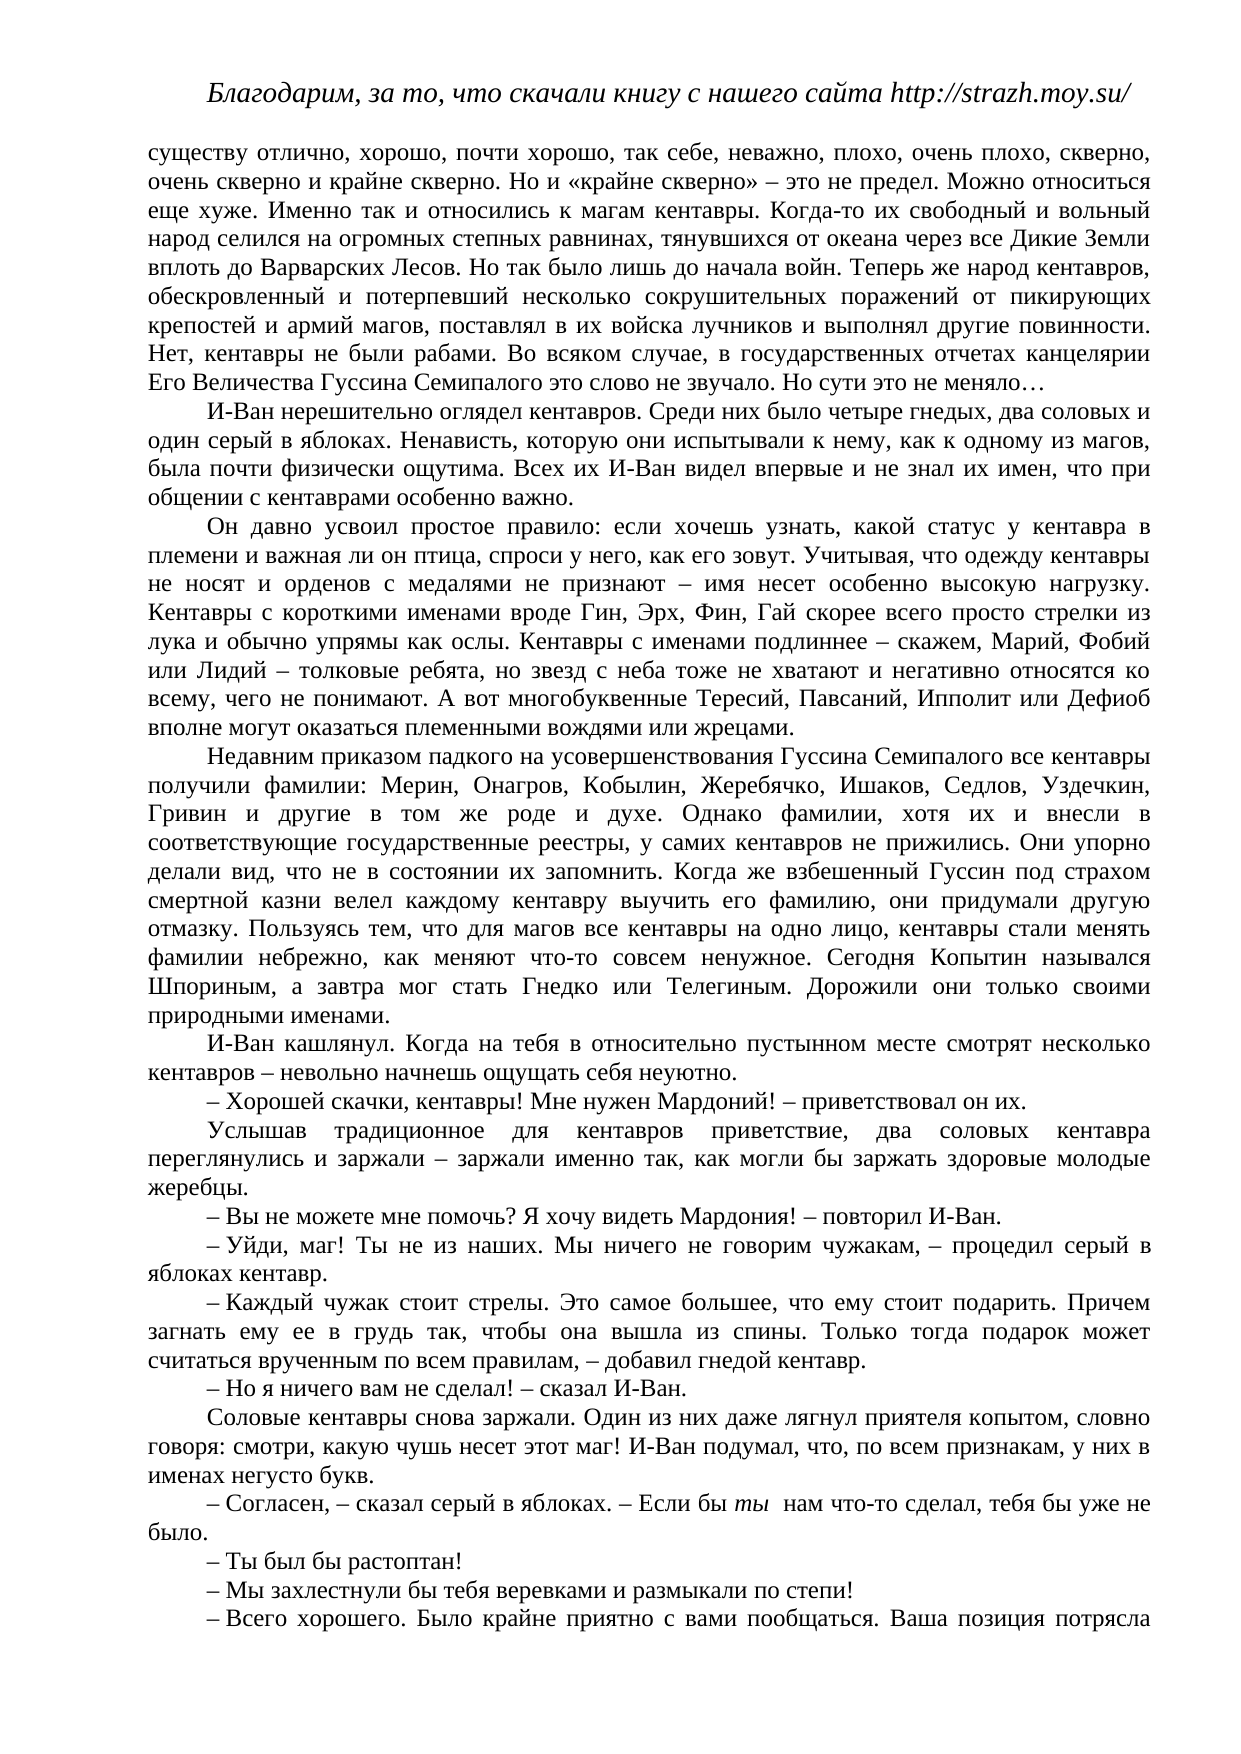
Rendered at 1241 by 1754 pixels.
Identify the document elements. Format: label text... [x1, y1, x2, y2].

text Услышав традиционное для кентавров приветствие, два соловых кентавра переглянулись и заржали – заржали именно так, как могли бы заржать здоровые молодые жеребцы. [148, 1115, 1152, 1201]
text – Но я ничего вам не сделал! – сказал И-Ван. [148, 1373, 1152, 1402]
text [148, 1603, 1152, 1632]
text – Ты был бы растоптан! [148, 1546, 1152, 1575]
text Соловые кентавры снова заржали. Один из них даже лягнул приятеля копытом, словно говоря: смотри, какую чушь несет этот маг! И-Ван подумал, что, по всем признакам, у них в именах негусто букв. [148, 1402, 1152, 1488]
text – Каждый чужак стоит стрелы. Это самое большее, что ему стоит подарить. Причем загнать ему ее в грудь так, чтобы она вышла из спины. Только тогда подарок может считаться врученным по всем правилам, – добавил гнедой кентавр. [148, 1287, 1152, 1373]
text И-Ван нерешительно оглядел кентавров. Среди них было четыре гнедых, два соловых и один серый в яблоках. Ненависть, которую они испытывали к нему, как к одному из магов, была почти физически ощутима. Всех их И-Ван видел впервые и не знал их имен, что при общении с кентаврами особенно важно. [148, 396, 1152, 511]
text – Мы захлестнули бы тебя веревками и размыкали по степи! [148, 1575, 1152, 1603]
text – Вы не можете мне помочь? Я хочу видеть Мардония! – повторил И-Ван. [148, 1201, 1152, 1230]
text Недавним приказом падкого на усовершенствования Гуссина Семипалого все кентавры получили фамилии: Мерин, Онагров, Кобылин, Жеребячко, Ишаков, Седлов, Уздечкин, Гривин и другие в том же роде и духе. Однако фамилии, хотя их и внесли в соответствующие государственные реестры, у самих кентавров не прижились. Они упорно делали вид, что не в состоянии их запомнить. Когда же взбешенный Гуссин под страхом смертной казни велел каждому кентавру выучить его фамилию, они придумали другую отмазку. Пользуясь тем, что для магов все кентавры на одно лицо, кентавры стали менять фамилии небрежно, как меняют что-то совсем ненужное. Сегодня Копытин назывался Шпориным, а завтра мог стать Гнедко или Телегиным. Дорожили они только своими природными именами. [148, 741, 1152, 1028]
text – Уйди, маг! Ты не из наших. Мы ничего не говорим чужакам, – процедил серый в яблоках кентавр. [148, 1230, 1152, 1287]
text Он давно усвоил простое правило: если хочешь узнать, какой статус у кентавра в племени и важная ли он птица, спроси у него, как его зовут. Учитывая, что одежду кентавры не носят и орденов с медалями не признают – имя несет особенно высокую нагрузку. Кентавры с короткими именами вроде Гин, Эрх, Фин, Гай скорее всего просто стрелки из лука и обычно упрямы как ослы. Кентавры с именами подлиннее – скажем, Марий, Фобий или Лидий – толковые ребята, но звезд с неба тоже не хватают и негативно относятся ко всему, чего не понимают. А вот многобуквенные Тересий, Павсаний, Ипполит или Дефиоб вполне могут оказаться племенными вождями или жрецами. [148, 511, 1152, 741]
text – Хорошей скачки, кентавры! Мне нужен Мардоний! – приветствовал он их. [148, 1086, 1152, 1115]
text И-Ван кашлянул. Когда на тебя в относительно пустынном месте смотрят несколько кентавров – невольно начнешь ощущать себя неуютно. [148, 1028, 1152, 1086]
text – Согласен, – сказал серый в яблоках. – Если бы ты нам что-то сделал, тебя бы уже не было. [148, 1488, 1152, 1546]
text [148, 137, 1152, 396]
